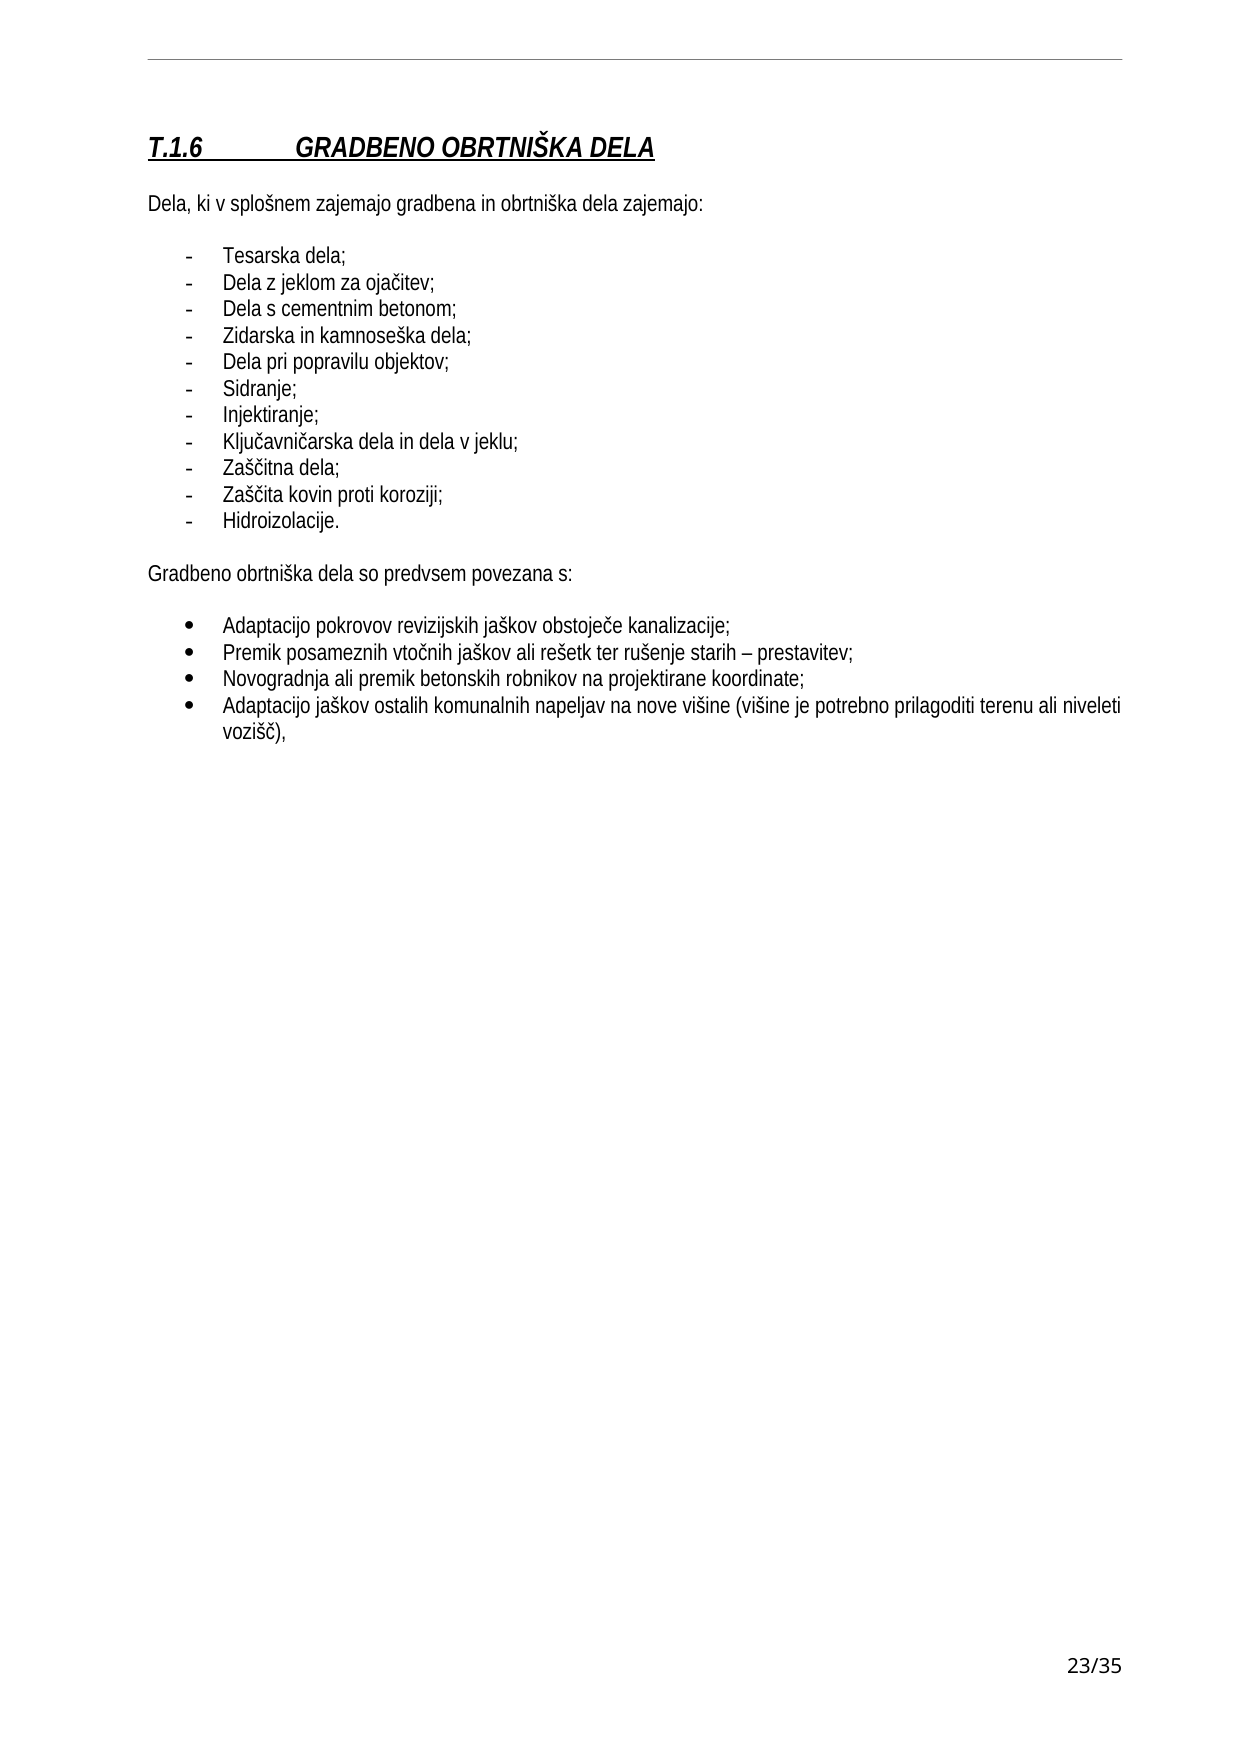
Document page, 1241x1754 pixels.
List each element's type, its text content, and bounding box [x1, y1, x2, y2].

list Sidranje; [185, 375, 1122, 401]
list Dela z jeklom za ojačitev; [185, 269, 1122, 295]
text Dela, ki v splošnem zajemajo gradbena in obrtniška dela zajemajo: [148, 190, 1122, 216]
list Dela pri popravilu objektov; [185, 348, 1122, 375]
list Adaptacijo pokrovov revizijskih jaškov obstoječe kanalizacije; [185, 612, 1122, 639]
list Novogradnja ali premik betonskih robnikov na projektirane koordinate; [185, 665, 1122, 692]
list Zidarska in kamnoseška dela; [185, 322, 1122, 348]
list Premik posameznih vtočnih jaškov ali rešetk ter rušenje starih – prestavitev; [185, 639, 1122, 665]
list Ključavničarska dela in dela v jeklu; [185, 428, 1122, 454]
list Dela s cementnim betonom; [185, 295, 1122, 322]
text T.1.6 GRADBENO OBRTNIŠKA DELA [148, 130, 1122, 163]
list Injektiranje; [185, 401, 1122, 428]
list Hidroizolacije. [185, 507, 1122, 533]
list Tesarska dela; [185, 242, 1122, 269]
list Zaščita kovin proti koroziji; [185, 481, 1122, 507]
list Adaptacijo jaškov ostalih komunalnih napeljav na nove višine (višine je potrebno prilagoditi terenu ali niveleti vozišč), [185, 692, 1122, 744]
text Gradbeno obrtniška dela so predvsem povezana s: [148, 560, 1122, 586]
list Zaščitna dela; [185, 454, 1122, 481]
